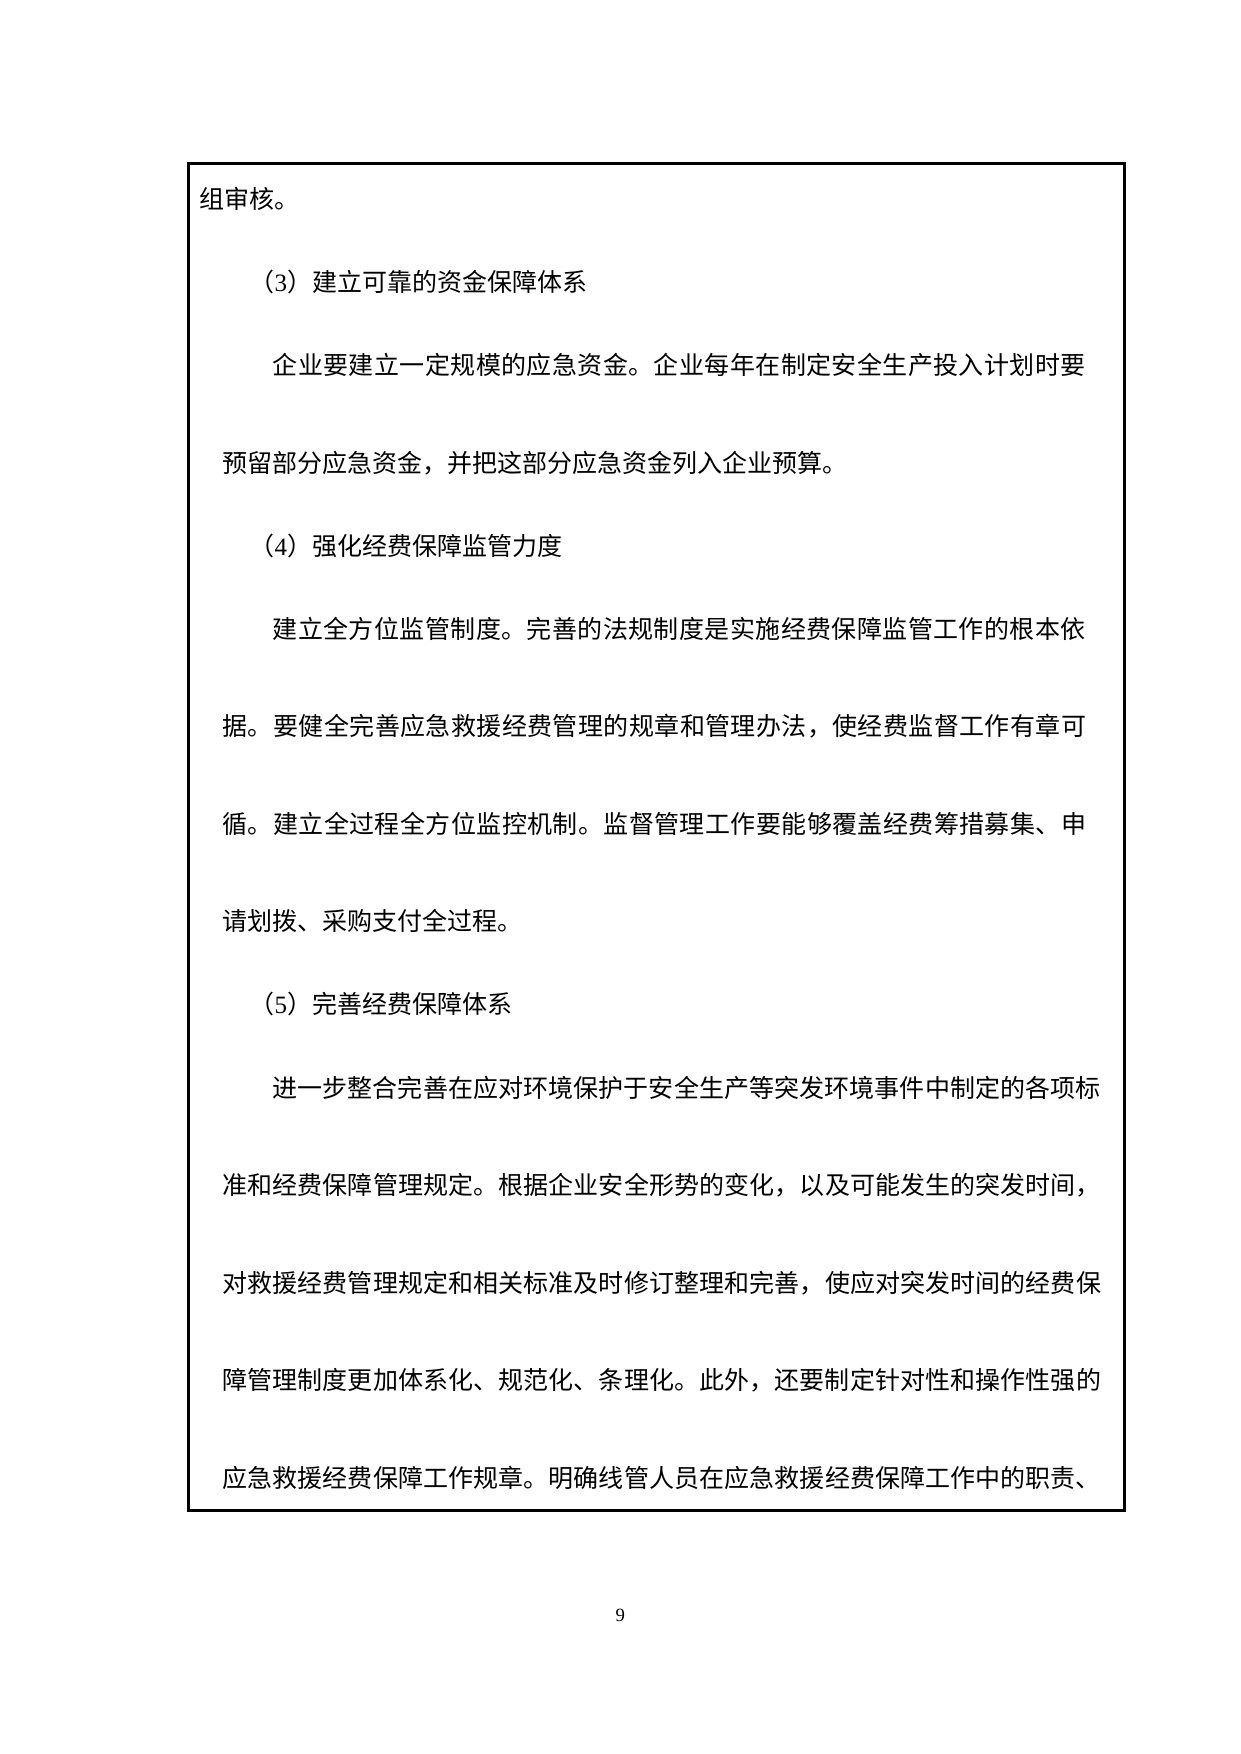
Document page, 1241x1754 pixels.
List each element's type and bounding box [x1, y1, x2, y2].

table_cell [190, 165, 1123, 1509]
